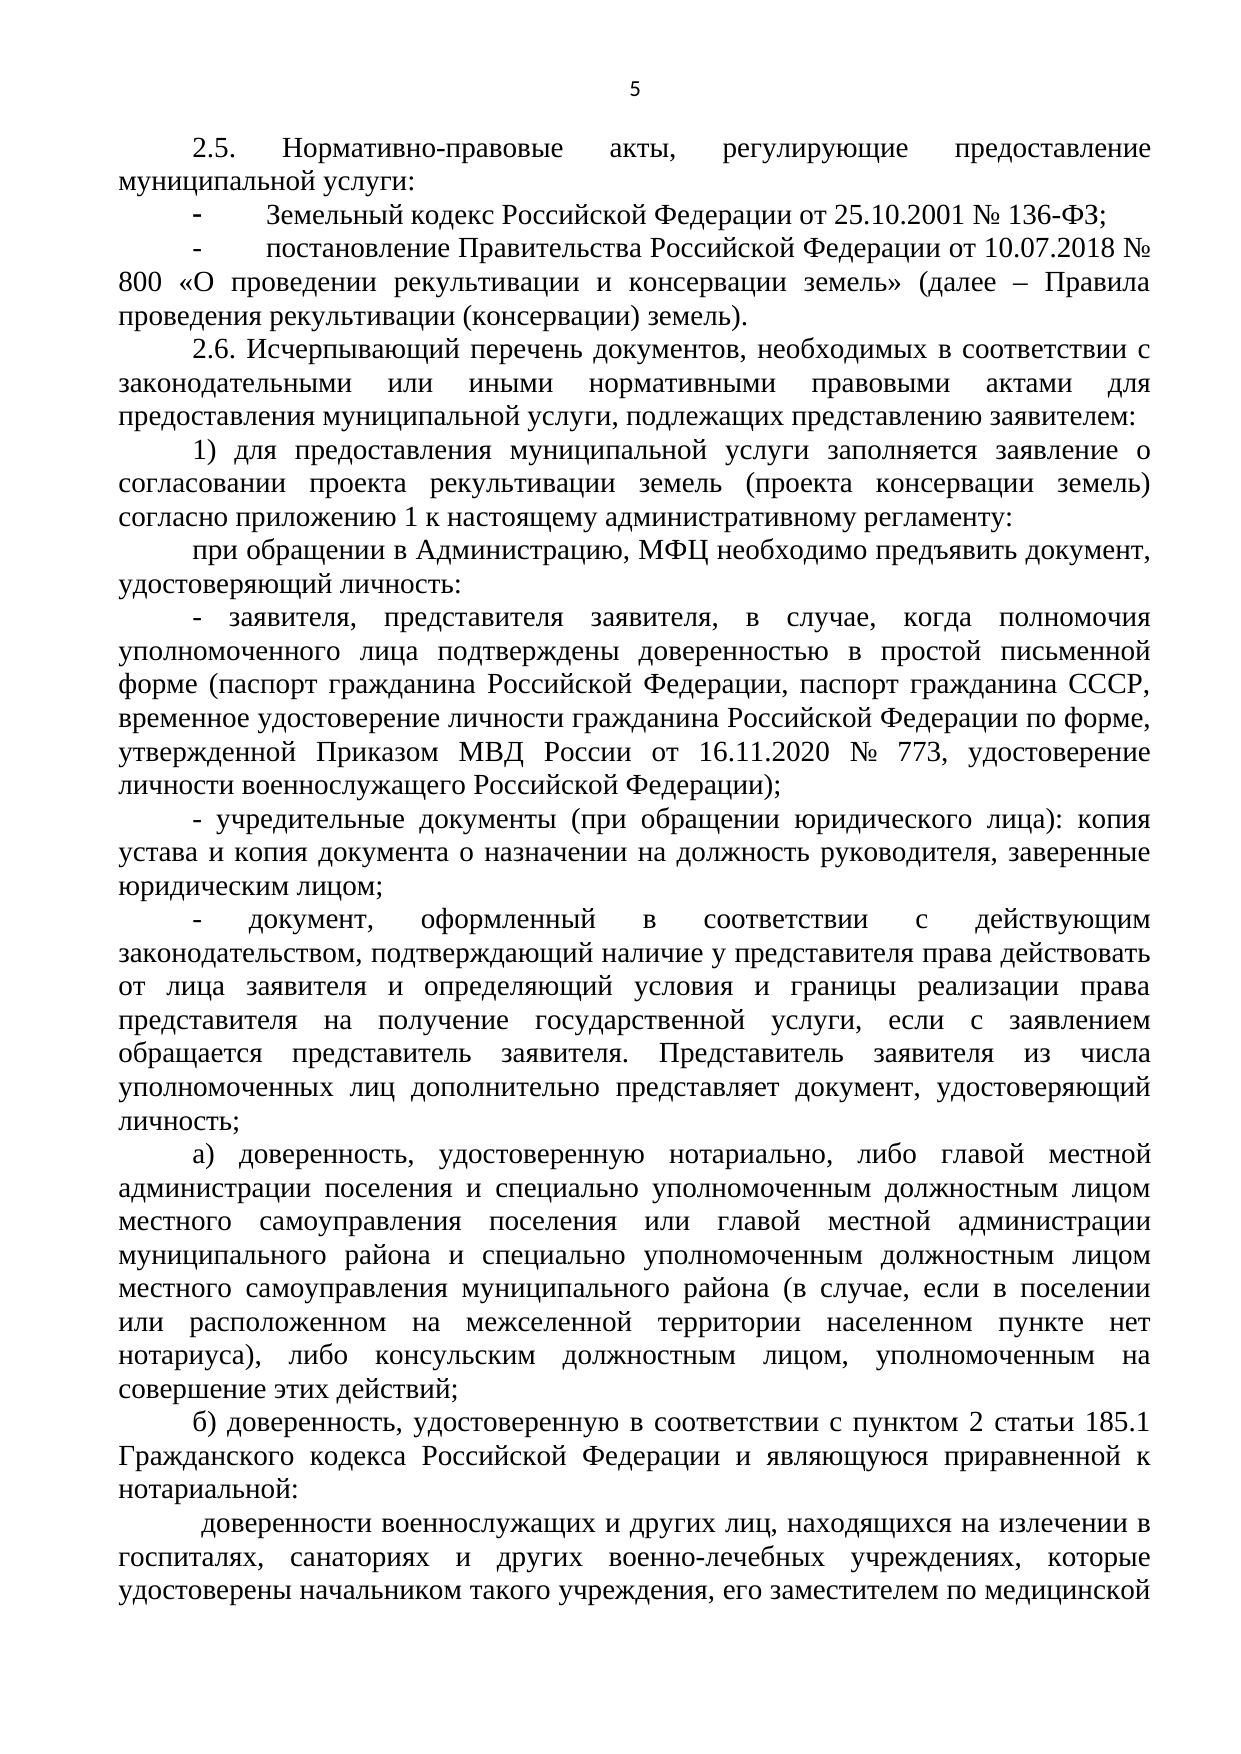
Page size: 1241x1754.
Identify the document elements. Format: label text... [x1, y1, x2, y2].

text 2.6. Исчерпывающий перечень документов, необходимых в соответствии с законодательными или иными нормативными правовыми актами для предоставления муниципальной услуги, подлежащих представлению заявителем: [118, 331, 1152, 432]
text - документ, оформленный в соответствии с действующим законодательством, подтверждающий наличие у представителя права действовать от лица заявителя и определяющий условия и границы реализации права представителя на получение государственной услуги, если с заявлением обращается представитель заявителя. Представитель заявителя из числа уполномоченных лиц дополнительно представляет документ, удостоверяющий личность; [118, 901, 1152, 1136]
text - заявителя, представителя заявителя, в случае, когда полномочия уполномоченного лица подтверждены доверенностью в простой письменной форме (паспорт гражданина Российской Федерации, паспорт гражданина СССР, временное удостоверение личности гражданина Российской Федерации по форме, утвержденной Приказом МВД России от 16.11.2020 № 773, удостоверение личности военнослужащего Российской Федерации); [118, 599, 1152, 801]
text а) доверенность, удостоверенную нотариально, либо главой местной администрации поселения и специально уполномоченным должностным лицом местного самоуправления поселения или главой местной администрации муниципального района и специально уполномоченным должностным лицом местного самоуправления муниципального района (в случае, если в поселении или расположенном на межселенной территории населенном пункте нет нотариуса), либо консульским должностным лицом, уполномоченным на совершение этих действий; [118, 1136, 1152, 1404]
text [118, 1505, 1152, 1606]
text 2.5. Нормативно-правовые акты, регулирующие предоставление муниципальной услуги: [118, 130, 1152, 197]
text - учредительные документы (при обращении юридического лица): копия устава и копия документа о назначении на должность руководителя, заверенные юридическим лицом; [118, 801, 1152, 901]
text - постановление Правительства Российской Федерации от 10.07.2018 № 800 «О проведении рекультивации и консервации земель» (далее – Правила проведения рекультивации (консервации) земель). [118, 231, 1152, 331]
text б) доверенность, удостоверенную в соответствии с пунктом 2 статьи 185.1 Гражданского кодекса Российской Федерации и являющуюся приравненной к нотариальной: [118, 1404, 1152, 1505]
list Земельный кодекс Российской Федерации от 25.10.2001 № 136-ФЗ; [118, 197, 1152, 231]
text 1) для предоставления муниципальной услуги заполняется заявление о согласовании проекта рекультивации земель (проекта консервации земель) согласно приложению 1 к настоящему административному регламенту: [118, 432, 1152, 532]
text при обращении в Администрацию, МФЦ необходимо предъявить документ, удостоверяющий личность: [118, 532, 1152, 599]
